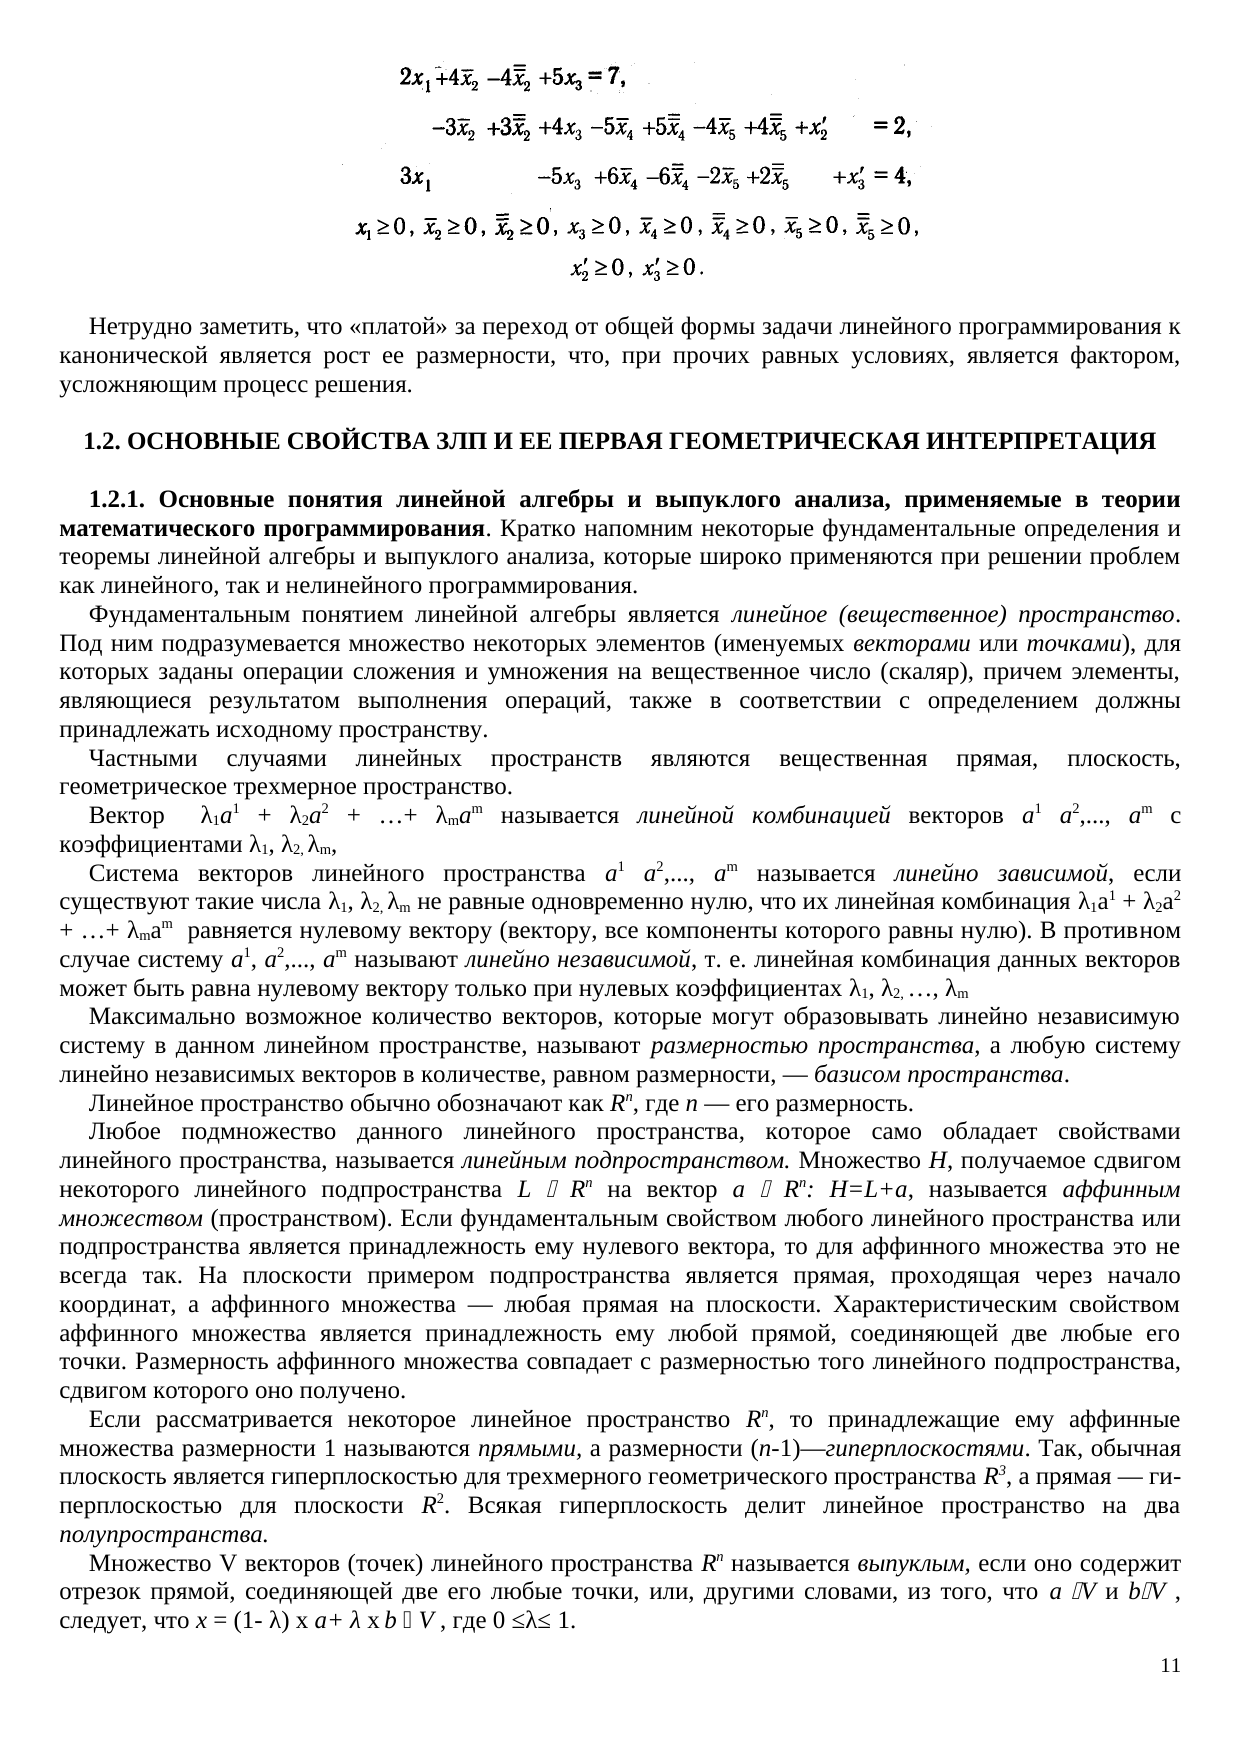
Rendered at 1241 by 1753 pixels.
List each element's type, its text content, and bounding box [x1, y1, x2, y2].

text Фундаментальным понятием линейной алгебры является линейное (вещественное) пространство. Под ним подразумевается множество некоторых элементов (именуемых векторами или точками), для которых заданы операции сложения и умножения на вещественное число (скаляр), причем элементы, являющиеся результатом выполнения операций, также в соответствии с определением должны принадлежать исходному пространству. [59, 599, 1181, 743]
text Нетрудно заметить, что «платой» за переход от общей формы задачи линейного программирования к канонической является рост ее размерности, что, при прочих равных условиях, является фактором, усложняющим процесс решения. [59, 311, 1181, 398]
text Линейное пространство обычно обозначают как Rn, где n — его размерность. [59, 1088, 1181, 1116]
text Множество V векторов (точек) линейного пространства Rn называется выпуклым, если оно содержит отрезок прямой, соединяющей две его любые точки, или, другими словами, из того, что a V и bV , следует, что х = (1- λ) х а+ λ х b V , где 0 ≤λ≤ 1. [59, 1548, 1181, 1634]
text Система векторов линейного пространства а1 а2,..., аm называется линейно зависимой, если существуют такие числа λ1, λ2, λm не равные одновременно нулю, что их линейная комбинация λ1a1 + λ2a2 + …+ λmam равняется нулевому вектору (вектору, все компоненты которого равны нулю). В противном случае систему а1, а2,..., аm называют линейно независимой, т. е. линейная комбинация данных векторов может быть равна нулевому вектору только при нулевых коэффициентах λ1, λ2, …, λm [59, 858, 1181, 1001]
text Вектор λ1a1 + λ2a2 + …+ λmam называется линейной комбинацией векторов а1 а2,..., аm с коэффициентами λ1, λ2, λm, [59, 800, 1181, 858]
text Любое подмножество данного линейного пространства, которое само обладает свойствами линейного пространства, называется линейным подпространством. Множество Н, получаемое сдвигом некоторого линейного подпространства L Rn на вектор a Rn: H=L+a, называется аффинным множеством (пространством). Если фундаментальным свойством любого линейного пространства или подпространства является принадлежность ему нулевого вектора, то для аффинного множества это не всегда так. На плоскости примером подпространства является прямая, проходящая через начало координат, а аффинного множества — любая прямая на плоскости. Характеристическим свойством аффинного множества является принадлежность ему любой прямой, соединяющей две любые его точки. Размерность аффинного множества совпадает с размерностью того линейного подпространства, сдвигом которого оно получено. [59, 1116, 1181, 1404]
text Частными случаями линейных пространств являются вещественная прямая, плоскость, геометрическое трехмерное пространство. [59, 743, 1181, 800]
text Максимально возможное количество векторов, которые могут образовывать линейно независимую систему в данном линейном пространстве, называют размерностью пространства, а любую систему линейно независимых векторов в количестве, равном размерности, — базисом пространства. [59, 1001, 1181, 1088]
text Если рассматривается некоторое линейное пространство Rn, то принадлежащие ему аффинные множества размерности 1 называются прямыми, а размерности (n-1)—гиперплоскостями. Так, обычная плоскость является гиперплоскостью для трехмерного геометрического пространства R3, а прямая — гиперплоскостью для плоскости R2. Всякая гиперплоскость делит линейное пространство на два полупространства. [59, 1404, 1181, 1548]
picture [338, 58, 932, 283]
text 1.2.1. Основные понятия линейной алгебры и выпуклого анализа, применяемые в теории математического программирования. Кратко напомним некоторые фундаментальные определения и теоремы линейной алгебры и выпуклого анализа, которые широко применяются при решении проблем как линейного, так и нелинейного программирования. [59, 484, 1181, 599]
subtitle 1.2. ОСНОВНЫЕ СВОЙСТВА ЗЛП И ЕЕ ПЕРВАЯ ГЕОМЕТРИЧЕСКАЯ ИНТЕРПРЕТАЦИЯ [59, 426, 1181, 455]
